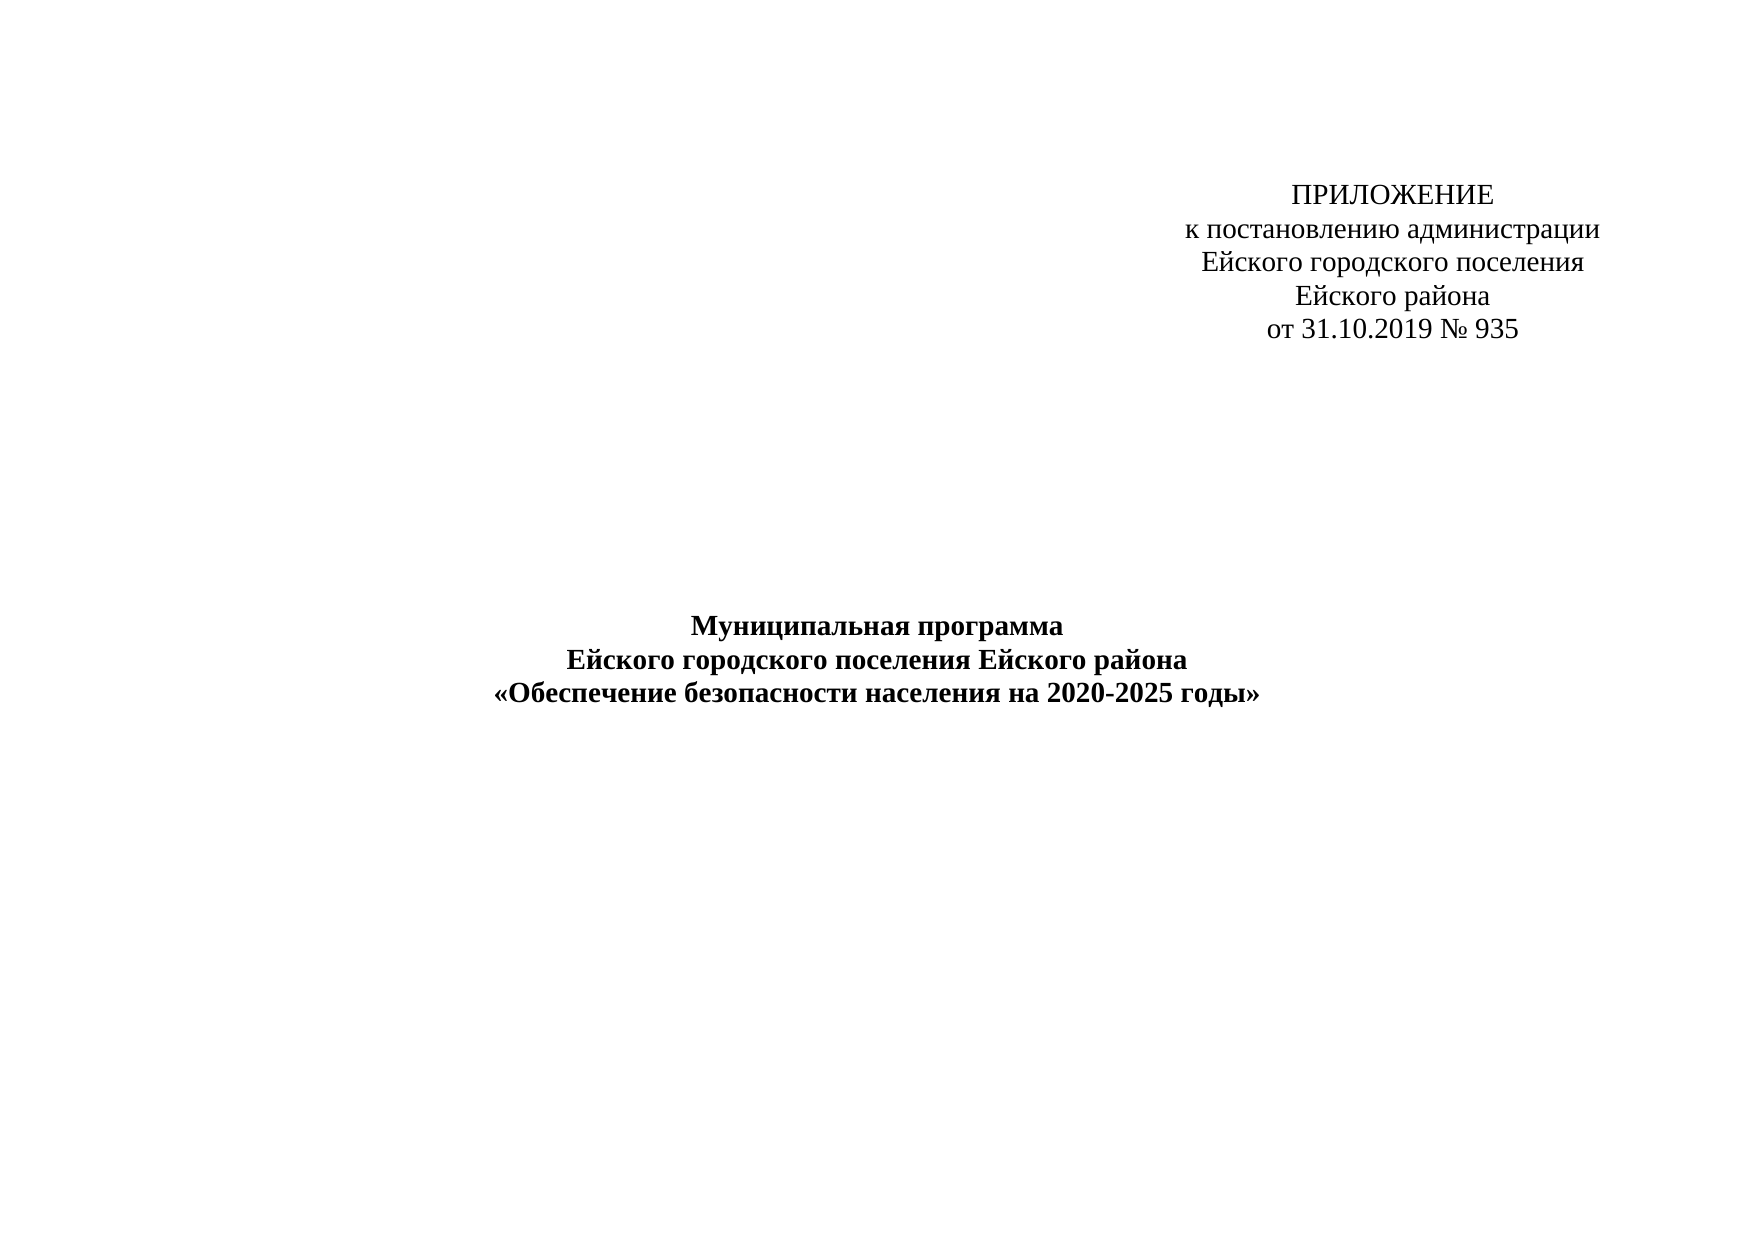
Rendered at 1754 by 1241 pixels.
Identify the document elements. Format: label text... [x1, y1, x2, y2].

text «Обеспечение безопасности населения на 2020-2025 годы» [118, 676, 1636, 709]
text Муниципальная программа [118, 608, 1636, 642]
text Ейского городского поселения Ейского района [118, 642, 1636, 676]
text к постановлению администрации Ейского городского поселения Ейского района [1149, 211, 1636, 311]
text от 31.10.2019 № 935 [1149, 311, 1636, 345]
text ПРИЛОЖЕНИЕ [118, 177, 1636, 211]
